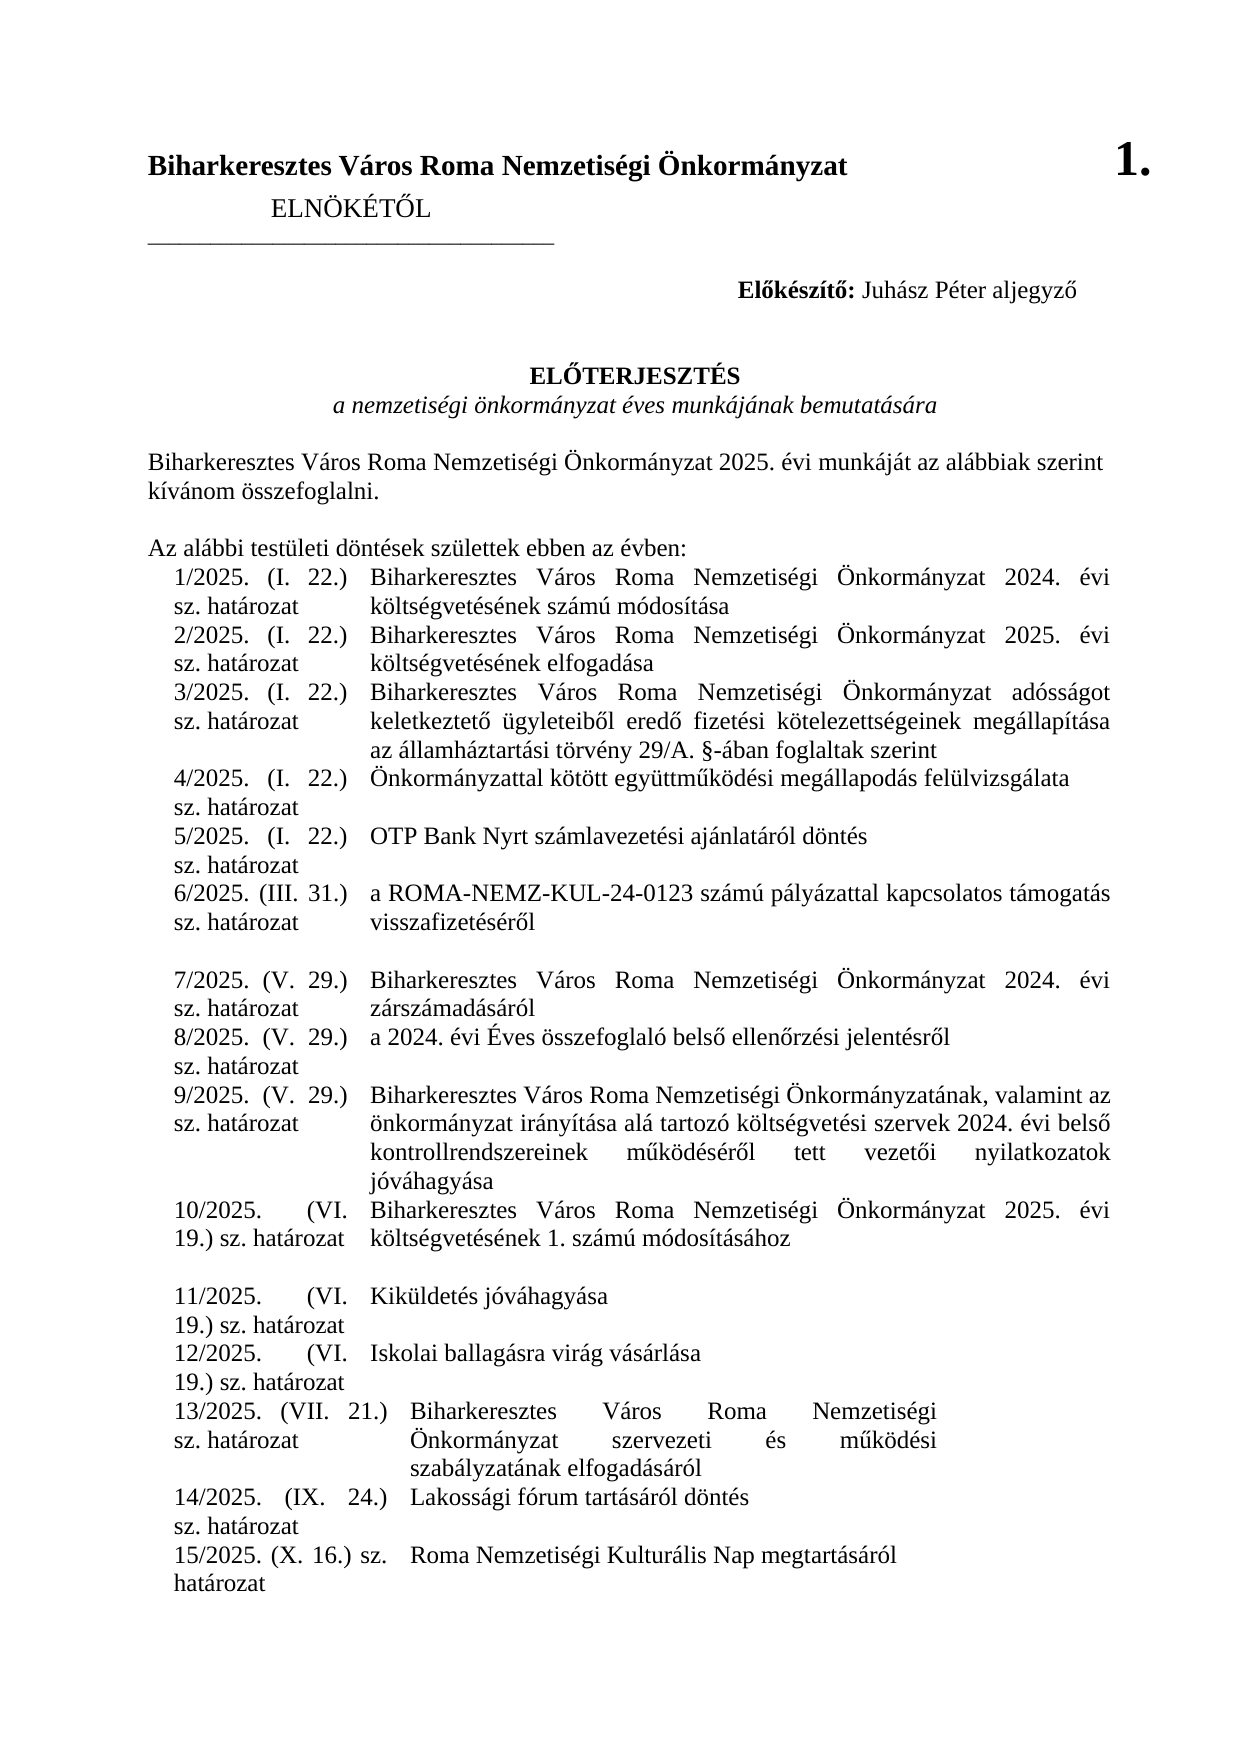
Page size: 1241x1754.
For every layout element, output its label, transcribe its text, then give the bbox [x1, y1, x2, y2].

text a nemzetiségi önkormányzat éves munkájának bemutatására [148, 390, 1122, 418]
table_cell 5/2025. (I. 22.) sz. határozat [163, 821, 359, 878]
table_cell Biharkeresztes Város Roma Nemzetiségi Önkormányzat adósságot keletkeztető ügyleteiből eredő fizetési kötelezettségeinek megállapítása az államháztartási törvény 29/A. §-ában foglaltak szerint [359, 677, 1122, 763]
table_cell Biharkeresztes Város Roma Nemzetiségi Önkormányzat szervezeti és működési szabályzatának elfogadásáról [399, 1396, 948, 1482]
table_cell a 2024. évi Éves összefoglaló belső ellenőrzési jelentésről [359, 1022, 1122, 1080]
table_cell Biharkeresztes Város Roma Nemzetiségi Önkormányzatának, valamint az önkormányzat irányítása alá tartozó költségvetési szervek 2024. évi belső kontrollrendszereinek működéséről tett vezetői nyilatkozatok jóváhagyása [359, 1080, 1122, 1195]
text Az alábbi testületi döntések születtek ebben az évben: [148, 533, 1122, 562]
table_cell 12/2025. (VI. 19.) sz. határozat [163, 1339, 359, 1396]
table_cell 10/2025. (VI. 19.) sz. határozat [163, 1195, 359, 1281]
table_cell Roma Nemzetiségi Kulturális Nap megtartásáról [399, 1540, 948, 1597]
table_cell 3/2025. (I. 22.) sz. határozat [163, 677, 359, 763]
table_cell OTP Bank Nyrt számlavezetési ajánlatáról döntés [359, 821, 1122, 878]
text _______________________________________ [148, 223, 1122, 247]
text Előkészítő: Juhász Péter aljegyző [148, 275, 1122, 304]
table_cell Lakossági fórum tartásáról döntés [399, 1482, 948, 1540]
table_cell 15/2025. (X. 16.) sz. határozat [163, 1540, 398, 1597]
table_cell Biharkeresztes Város Roma Nemzetiségi Önkormányzat 2025. évi költségvetésének 1. számú módosításához [359, 1195, 1122, 1281]
text Biharkeresztes Város Roma Nemzetiségi Önkormányzat 1. [148, 128, 1122, 186]
table_header 1/2025. (I. 22.) sz. határozat [163, 562, 359, 620]
table_cell 8/2025. (V. 29.) sz. határozat [163, 1022, 359, 1080]
table_cell 4/2025. (I. 22.) sz. határozat [163, 764, 359, 821]
table_cell Önkormányzattal kötött együttműködési megállapodás felülvizsgálata [359, 764, 1122, 821]
text Biharkeresztes Város Roma Nemzetiségi Önkormányzat 2025. évi munkáját az alábbiak szerint kívánom összefoglalni. [148, 447, 1122, 505]
table_cell 2/2025. (I. 22.) sz. határozat [163, 620, 359, 677]
table_cell 11/2025. (VI. 19.) sz. határozat [163, 1281, 359, 1338]
table_cell 14/2025. (IX. 24.) sz. határozat [163, 1482, 398, 1540]
table_cell a ROMA-NEMZ-KUL-24-0123 számú pályázattal kapcsolatos támogatás visszafizetéséről [359, 879, 1122, 965]
text ELNÖKÉTŐL [148, 192, 1122, 223]
table_cell 13/2025. (VII. 21.) sz. határozat [163, 1396, 398, 1482]
table_cell Iskolai ballagásra virág vásárlása [359, 1339, 1122, 1396]
table_cell 9/2025. (V. 29.) sz. határozat [163, 1080, 359, 1195]
table_header Biharkeresztes Város Roma Nemzetiségi Önkormányzat 2024. évi költségvetésének számú módosítása [359, 562, 1122, 620]
subtitle ELŐTERJESZTÉS [148, 361, 1122, 390]
table_cell Biharkeresztes Város Roma Nemzetiségi Önkormányzat 2024. évi zárszámadásáról [359, 965, 1122, 1022]
table_cell 6/2025. (III. 31.) sz. határozat [163, 879, 359, 965]
table_cell Biharkeresztes Város Roma Nemzetiségi Önkormányzat 2025. évi költségvetésének elfogadása [359, 620, 1122, 677]
table_cell 7/2025. (V. 29.) sz. határozat [163, 965, 359, 1022]
table_cell Kiküldetés jóváhagyása [359, 1281, 1122, 1338]
